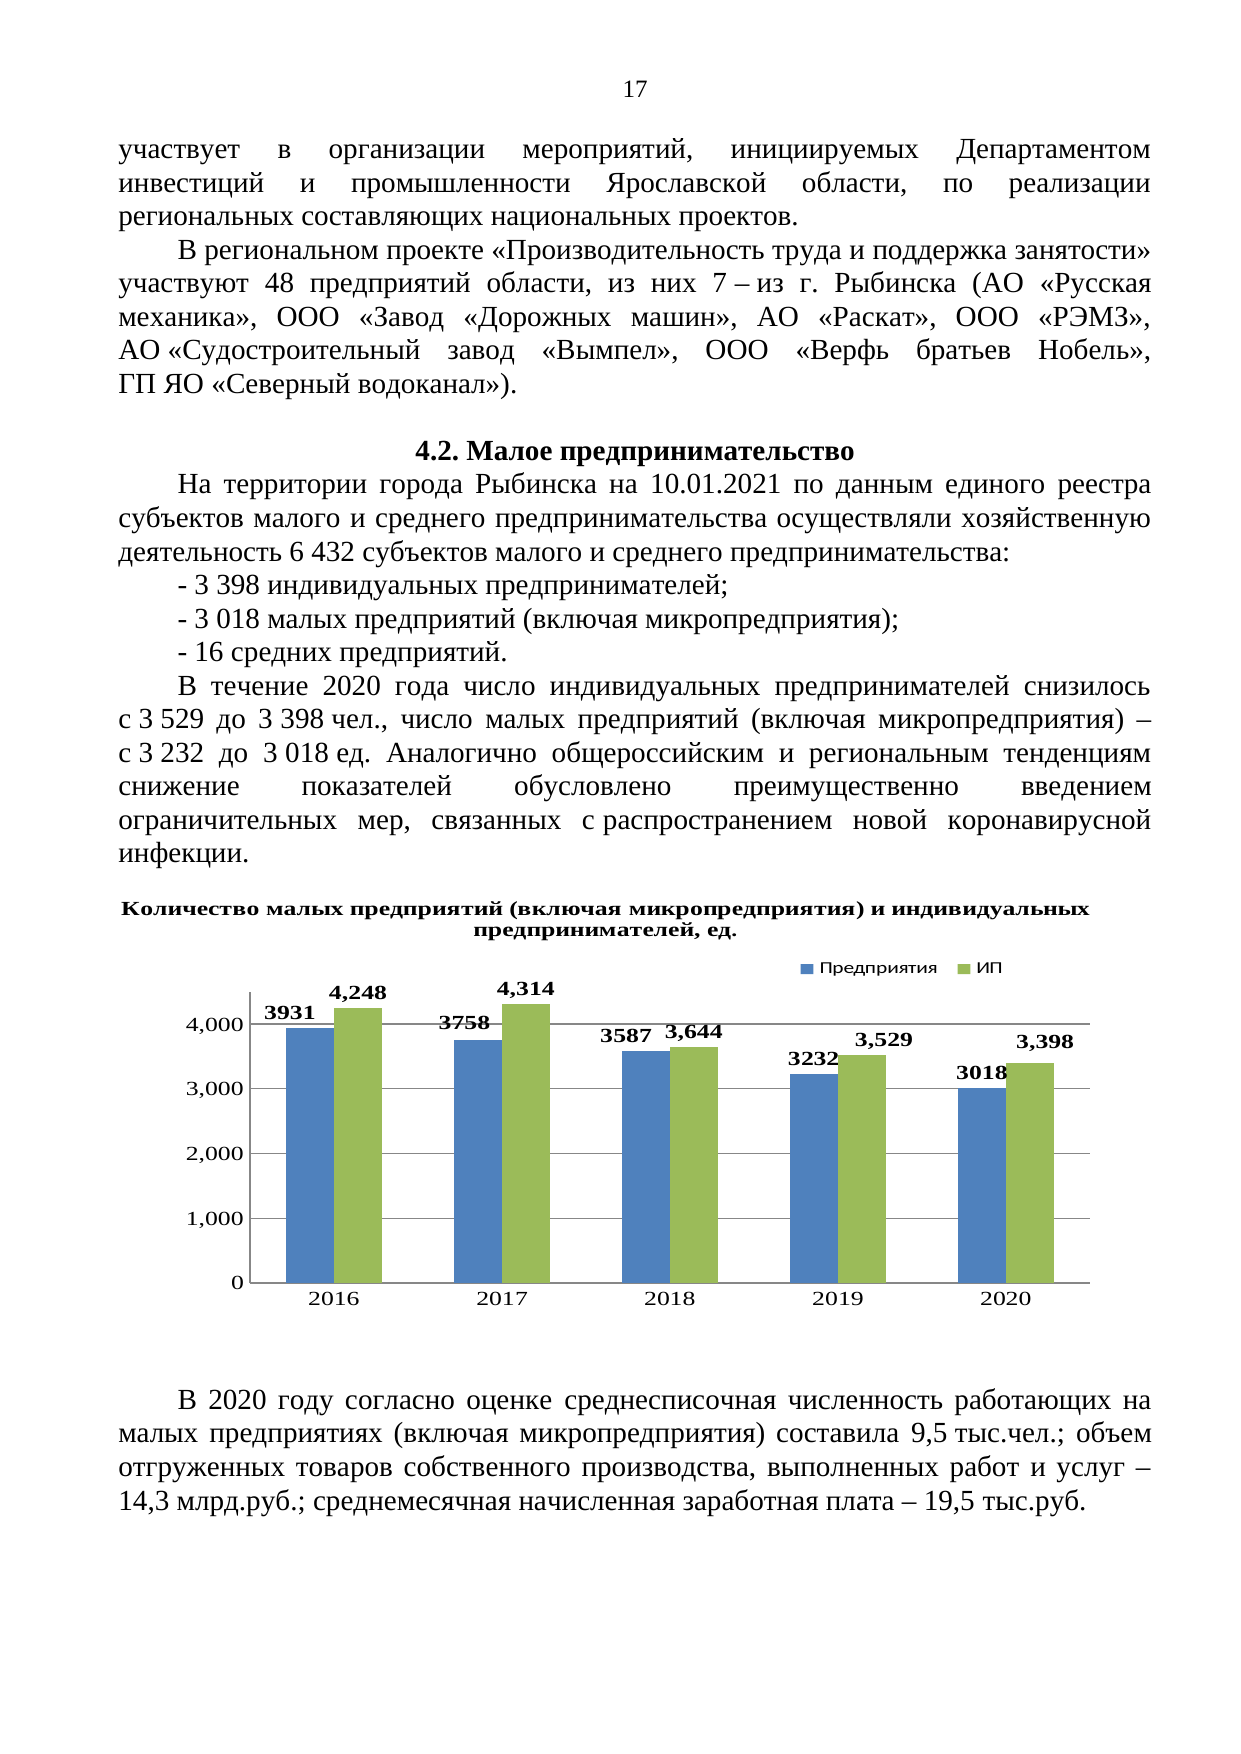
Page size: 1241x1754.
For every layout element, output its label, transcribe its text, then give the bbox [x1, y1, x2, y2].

text В течение 2020 года число индивидуальных предпринимателей снизилось с 3 529 до 3 398 чел., число малых предприятий (включая микропредприятия) – с 3 232 до 3 018 ед. Аналогично общероссийским и региональным тенденциям снижение показателей обусловлено преимущественно введением ограничительных мер, связанных с распространением новой коронавирусной инфекции. [118, 668, 1152, 869]
text В региональном проекте «Производительность труда и поддержка занятости» участвуют 48 предприятий области, из них 7 – из г. Рыбинска (АО «Русская механика», ООО «Завод «Дорожных машин», АО «Раскат», ООО «РЭМЗ», АО «Судостроительный завод «Вымпел», ООО «Верфь братьев Нобель», ГП ЯО «Северный водоканал»). [118, 232, 1152, 399]
text - 16 средних предприятий. [118, 634, 1152, 668]
text На территории города Рыбинска на 10.01.2021 по данным единого реестра субъектов малого и среднего предпринимательства осуществляли хозяйственную деятельность 6 432 субъектов малого и среднего предпринимательства: [118, 467, 1152, 567]
text 4.2. Малое предпринимательство [118, 433, 1152, 467]
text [118, 131, 1152, 232]
text В 2020 году согласно оценке среднесписочная численность работающих на малых предприятиях (включая микропредприятия) составила 9,5 тыс.чел.; объем отгруженных товаров собственного производства, выполненных работ и услуг – 14,3 млрд.руб.; среднемесячная начисленная заработная плата – 19,5 тыс.руб. [118, 1382, 1152, 1516]
text - 3 398 индивидуальных предпринимателей; [118, 567, 1152, 601]
text - 3 018 малых предприятий (включая микропредприятия); [118, 601, 1152, 634]
